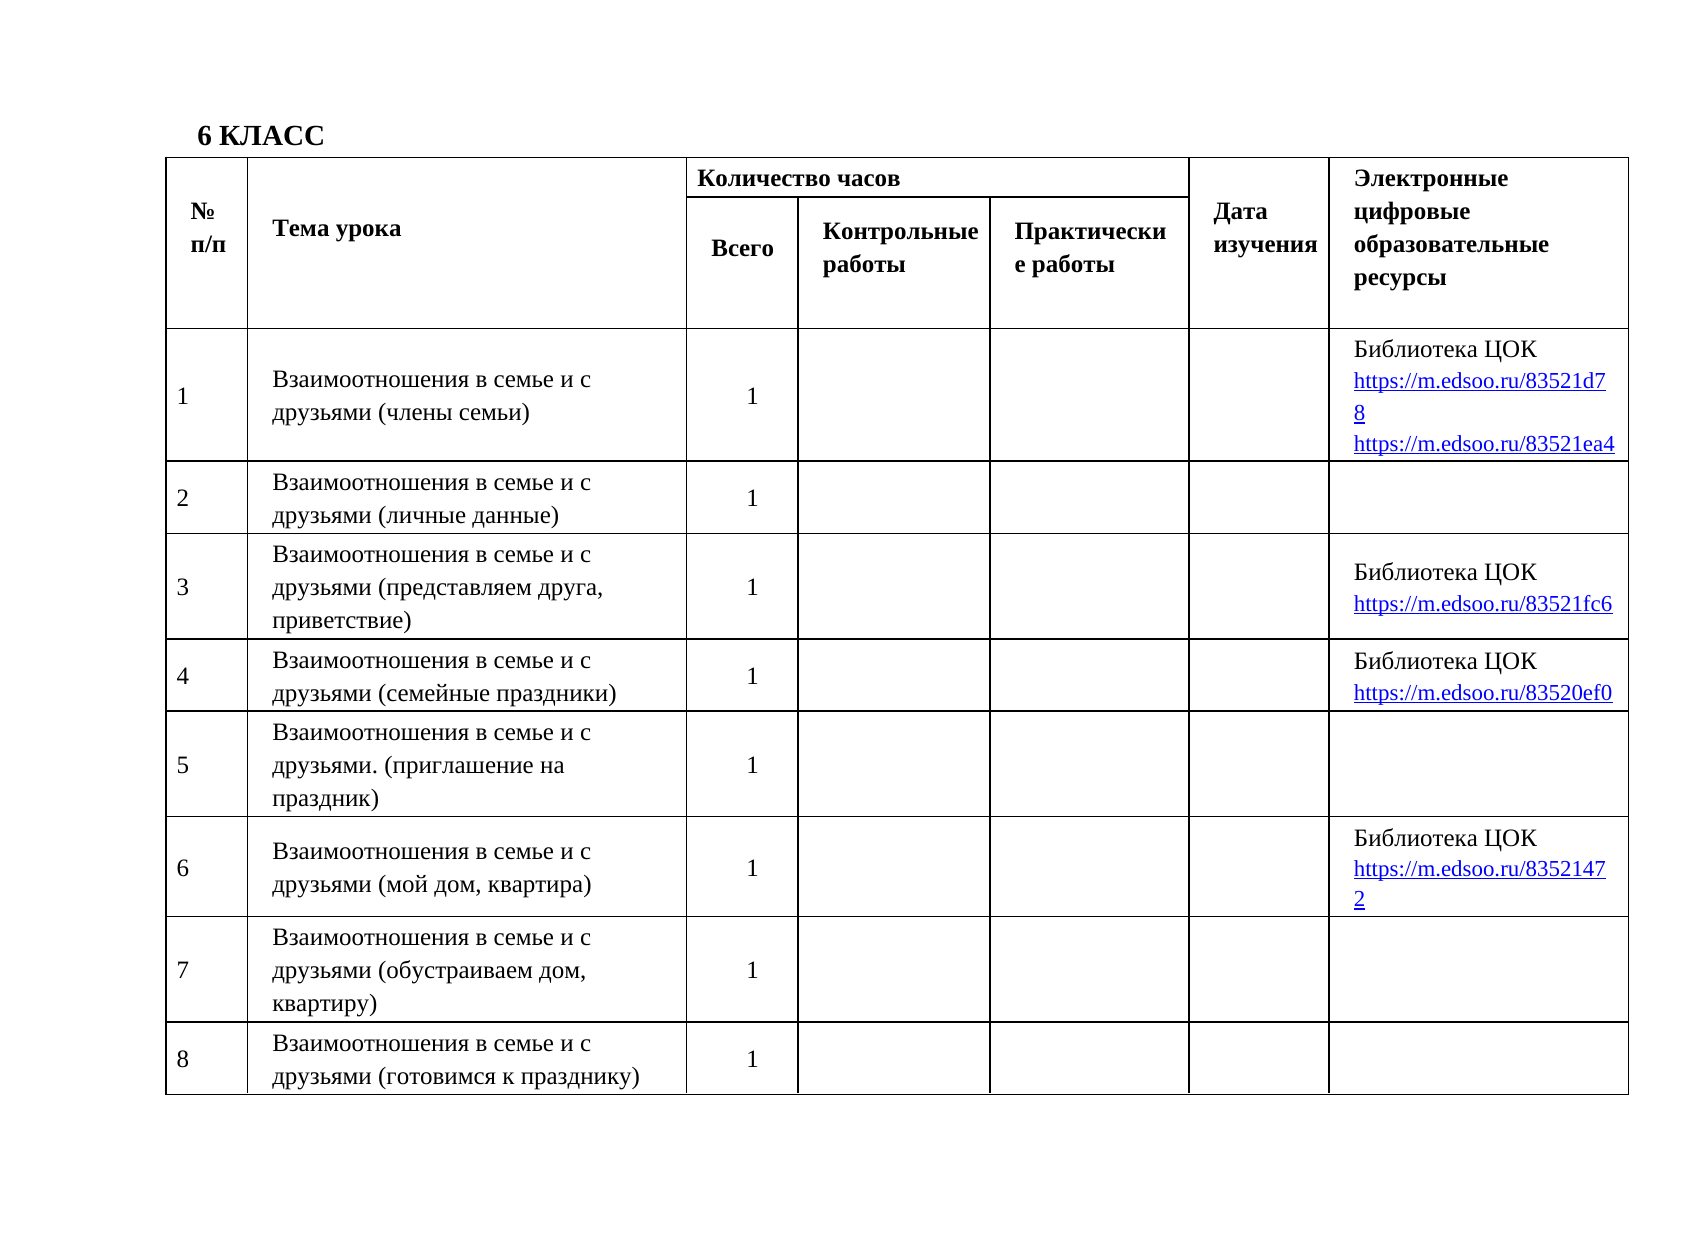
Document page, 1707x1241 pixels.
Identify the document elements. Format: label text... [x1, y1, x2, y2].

table_cell 3 [167, 534, 247, 638]
table_cell [799, 917, 989, 1021]
table_header Электронные цифровые образовательные ресурсы [1330, 158, 1628, 327]
table_cell [1330, 1023, 1628, 1093]
table_cell 7 [167, 917, 247, 1021]
table_cell [799, 712, 989, 816]
table_cell Взаимоотношения в семье и с друзьями (личные данные) [248, 462, 686, 533]
table_cell [991, 534, 1188, 638]
table_cell Взаимоотношения в семье и с друзьями (готовимся к празднику) [248, 1023, 686, 1093]
table_cell Взаимоотношения в семье и с друзьями (представляем друга, приветствие) [248, 534, 686, 638]
table_cell 1 [167, 329, 247, 460]
table_cell [991, 917, 1188, 1021]
table_cell Библиотека ЦОК https://m.edsoo.ru/83521fc6 [1330, 534, 1628, 638]
table_cell 1 [687, 817, 797, 916]
table_cell Взаимоотношения в семье и с друзьями (члены семьи) [248, 329, 686, 460]
table_cell Библиотека ЦОК https://m.edsoo.ru/83520ef0 [1330, 640, 1628, 710]
table_cell [1190, 917, 1328, 1021]
table_cell [799, 329, 989, 460]
table_cell Библиотека ЦОК https://m.edsoo.ru/83521472 [1330, 817, 1628, 916]
table_cell 4 [167, 640, 247, 710]
table_cell [799, 534, 989, 638]
table_cell [1190, 1023, 1328, 1093]
table_cell [1330, 462, 1628, 533]
table_cell 8 [167, 1023, 247, 1093]
table_cell [1190, 534, 1328, 638]
table_cell [991, 817, 1188, 916]
table_cell Взаимоотношения в семье и с друзьями (обустраиваем дом, квартиру) [248, 917, 686, 1021]
table_header Тема урока [248, 158, 686, 327]
table_cell [1190, 462, 1328, 533]
table_cell 1 [687, 462, 797, 533]
table_cell Практические работы [991, 198, 1188, 327]
table_cell 1 [687, 712, 797, 816]
table_cell Библиотека ЦОК https://m.edsoo.ru/83521d78 https://m.edsoo.ru/83521ea4 [1330, 329, 1628, 460]
table_cell 2 [167, 462, 247, 533]
table_cell [1190, 712, 1328, 816]
table_cell [799, 817, 989, 916]
table_cell 5 [167, 712, 247, 816]
text 6 КЛАСС [190, 118, 1618, 152]
table_cell Контрольные работы [799, 198, 989, 327]
table_cell [991, 1023, 1188, 1093]
table_cell [1330, 712, 1628, 816]
table_cell [991, 329, 1188, 460]
table_cell 1 [687, 640, 797, 710]
table_cell [991, 712, 1188, 816]
table_cell [799, 462, 989, 533]
table_cell 1 [687, 917, 797, 1021]
table_cell [1190, 817, 1328, 916]
table_cell 1 [687, 534, 797, 638]
table_cell Всего [687, 198, 797, 327]
table_cell 6 [167, 817, 247, 916]
table_cell [1190, 329, 1328, 460]
table_cell [991, 462, 1188, 533]
table_cell Взаимоотношения в семье и с друзьями. (приглашение на праздник) [248, 712, 686, 816]
table_cell Взаимоотношения в семье и с друзьями (семейные праздники) [248, 640, 686, 710]
table_cell 1 [687, 1023, 797, 1093]
table_cell [1190, 640, 1328, 710]
table_header Дата изучения [1190, 158, 1328, 327]
table_cell [799, 640, 989, 710]
table_cell [799, 1023, 989, 1093]
table_cell 1 [687, 329, 797, 460]
table_cell Взаимоотношения в семье и с друзьями (мой дом, квартира) [248, 817, 686, 916]
table_cell [991, 640, 1188, 710]
table_cell [1330, 917, 1628, 1021]
table_header Количество часов [687, 158, 1188, 196]
table_header № п/п [167, 158, 247, 327]
